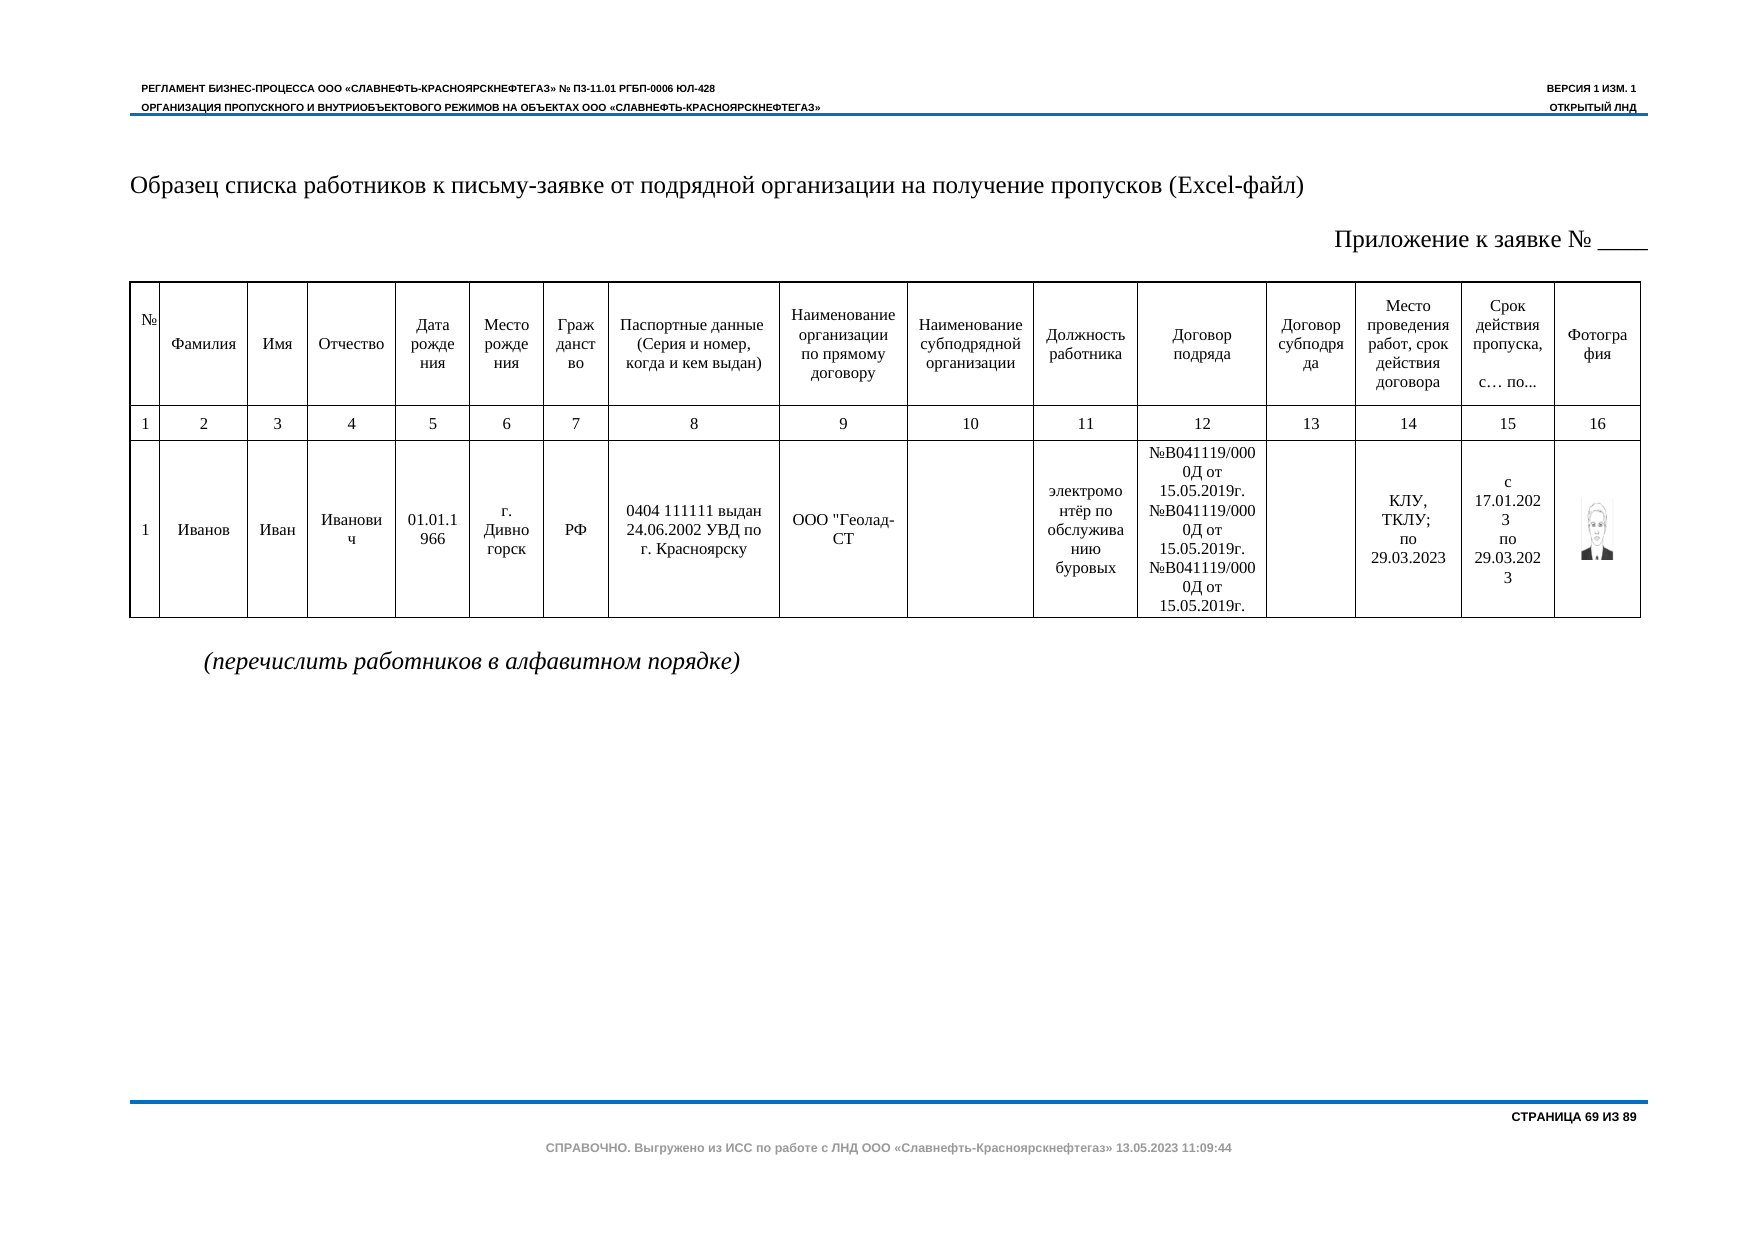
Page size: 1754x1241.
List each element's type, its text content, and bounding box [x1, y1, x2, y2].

table_cell РФ [544, 441, 608, 617]
table_cell 10 [908, 406, 1033, 440]
table_cell [908, 441, 1033, 617]
table_header Договор субподряда [1267, 283, 1355, 405]
table_cell 0404 111111 выдан 24.06.2002 УВД по г. Красноярску [609, 441, 779, 617]
table_cell 15 [1462, 406, 1554, 440]
table_cell 01.01.1966 [396, 441, 469, 617]
table_header Имя [248, 283, 307, 405]
table_cell 3 [248, 406, 307, 440]
table_cell 14 [1356, 406, 1461, 440]
table_cell [1267, 441, 1355, 617]
table_header Должность работника [1034, 283, 1137, 405]
table_header Место проведения работ, срок действия договора [1356, 283, 1461, 405]
table_header Срок действия пропуска, с… по... [1462, 283, 1554, 405]
table_cell 2 [160, 406, 247, 440]
table_cell г. Дивногорск [470, 441, 543, 617]
table_cell 16 [1555, 406, 1640, 440]
text Приложение к заявке № ____ [130, 224, 1648, 253]
table_cell 9 [780, 406, 907, 440]
table_header Наименование субподрядной организации [908, 283, 1033, 405]
table_header Договор подряда [1138, 283, 1266, 405]
table_header Гражданство [544, 283, 608, 405]
table_cell 11 [1034, 406, 1137, 440]
table_cell 1 [131, 441, 159, 617]
table_cell 1 [131, 406, 159, 440]
table_header Фамилия [160, 283, 247, 405]
table_cell Иванов [160, 441, 247, 617]
table_header Фотография [1555, 283, 1640, 405]
table_header Паспортные данные (Серия и номер, когда и кем выдан) [609, 283, 779, 405]
table_cell КЛУ, ТКЛУ; по 29.03.2023 [1356, 441, 1461, 617]
table_cell 6 [470, 406, 543, 440]
table_cell 4 [308, 406, 395, 440]
picture [1580, 498, 1614, 560]
table_header Отчество [308, 283, 395, 405]
table_cell [1555, 441, 1640, 617]
table_cell Иван [248, 441, 307, 617]
table_cell 7 [544, 406, 608, 440]
table_cell Иванович [308, 441, 395, 617]
table_cell 5 [396, 406, 469, 440]
table_header № [131, 283, 159, 405]
table_cell 13 [1267, 406, 1355, 440]
table_header Дата рождения [396, 283, 469, 405]
text Образец списка работников к письму-заявке от подрядной организации на получение пропусков (Excel-файл) [130, 170, 1648, 199]
table_cell ООО "Геолад-СТ [780, 441, 907, 617]
table_cell с 17.01.2023 по 29.03.2023 [1462, 441, 1554, 617]
text (перечислить работников в алфавитном порядке) [130, 646, 1648, 674]
table_header Наименование организации по прямому договору [780, 283, 907, 405]
table_header Место рождения [470, 283, 543, 405]
table_cell 12 [1138, 406, 1266, 440]
table_cell 8 [609, 406, 779, 440]
table_cell №В041119/0000Д от 15.05.2019г.№В041119/0000Д от 15.05.2019г.№В041119/0000Д от 15.05.2019г. [1138, 441, 1266, 617]
table_cell электромонтёр по обслуживанию буровых [1034, 441, 1137, 617]
